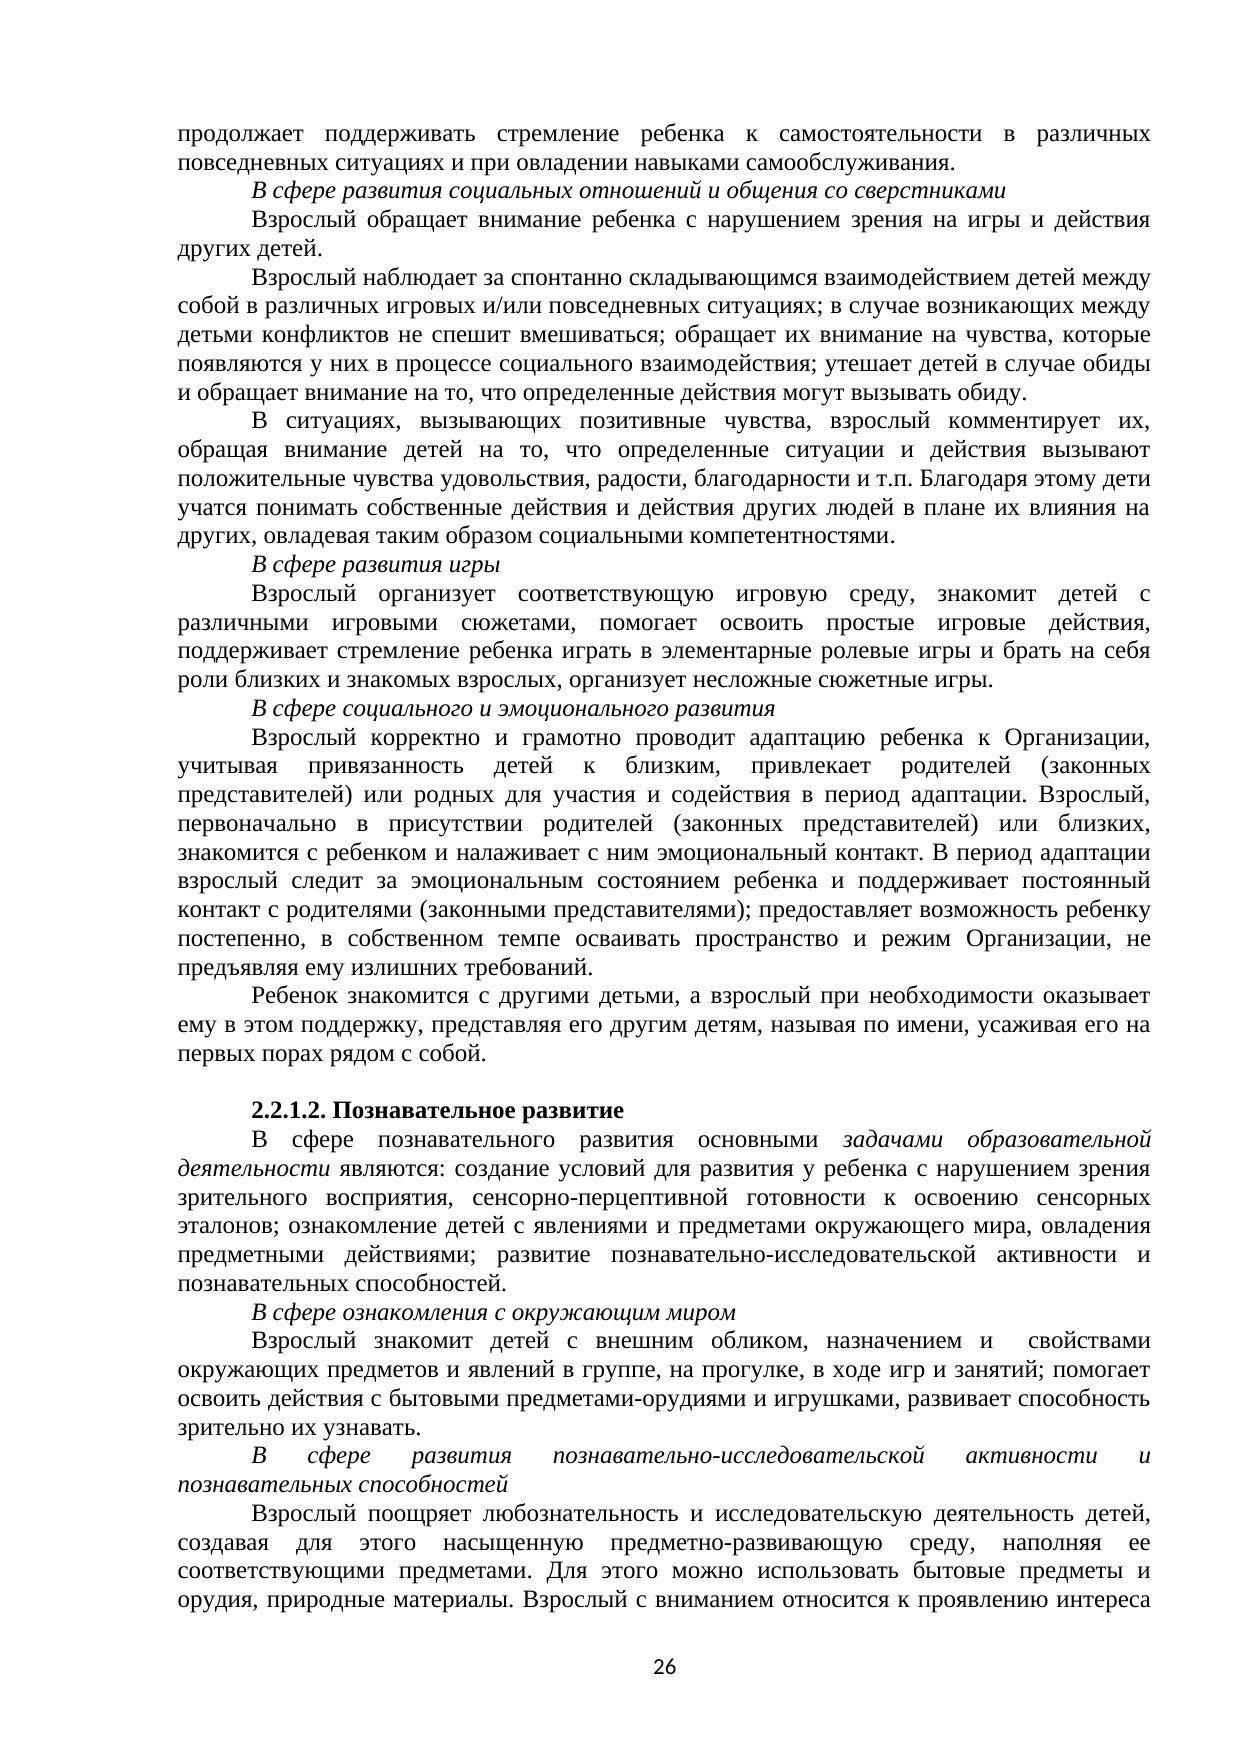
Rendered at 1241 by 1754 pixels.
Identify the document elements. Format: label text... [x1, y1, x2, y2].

text 2.2.1.2. Познавательное развитие [177, 1096, 1152, 1124]
text Взрослый организует соответствующую игровую среду, знакомит детей с различными игровыми сюжетами, помогает освоить простые игровые действия, поддерживает стремление ребенка играть в элементарные ролевые игры и брать на себя роли близких и знакомых взрослых, организует несложные сюжетные игры. [177, 578, 1152, 693]
text Взрослый обращает внимание ребенка с нарушением зрения на игры и действия других детей. [177, 204, 1152, 262]
text В сфере социального и эмоционального развития [177, 693, 1152, 722]
text Взрослый корректно и грамотно проводит адаптацию ребенка к Организации, учитывая привязанность детей к близким, привлекает родителей (законных представителей) или родных для участия и содействия в период адаптации. Взрослый, первоначально в присутствии родителей (законных представителей) или близких, знакомится с ребенком и налаживает с ним эмоциональный контакт. В период адаптации взрослый следит за эмоциональным состоянием ребенка и поддерживает постоянный контакт с родителями (законными представителями); предоставляет возможность ребенку постепенно, в собственном темпе осваивать пространство и режим Организации, не предъявляя ему излишних требований. [177, 722, 1152, 981]
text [177, 118, 1152, 176]
text В сфере ознакомления с окружающим миром [177, 1297, 1152, 1326]
text В сфере познавательного развития основными задачами образовательной деятельности являются: создание условий для развития у ребенка с нарушением зрения зрительного восприятия, сенсорно-перцептивной готовности к освоению сенсорных эталонов; ознакомление детей с явлениями и предметами окружающего мира, овладения предметными действиями; развитие познавательно-исследовательской активности и познавательных способностей. [177, 1124, 1152, 1297]
text В сфере развития познавательно-исследовательской активности и познавательных способностей [177, 1441, 1152, 1498]
text Взрослый знакомит детей с внешним обликом, назначением и свойствами окружающих предметов и явлений в группе, на прогулке, в ходе игр и занятий; помогает освоить действия с бытовыми предметами-орудиями и игрушками, развивает способность зрительно их узнавать. [177, 1326, 1152, 1441]
text В ситуациях, вызывающих позитивные чувства, взрослый комментирует их, обращая внимание детей на то, что определенные ситуации и действия вызывают положительные чувства удовольствия, радости, благодарности и т.п. Благодаря этому дети учатся понимать собственные действия и действия других людей в плане их влияния на других, овладевая таким образом социальными компетентностями. [177, 406, 1152, 549]
text В сфере развития игры [177, 549, 1152, 578]
text Взрослый наблюдает за спонтанно складывающимся взаимодействием детей между собой в различных игровых и/или повседневных ситуациях; в случае возникающих между детьми конфликтов не спешит вмешиваться; обращает их внимание на чувства, которые появляются у них в процессе социального взаимодействия; утешает детей в случае обиды и обращает внимание на то, что определенные действия могут вызывать обиду. [177, 262, 1152, 406]
text В сфере развития социальных отношений и общения со сверстниками [177, 176, 1152, 204]
text Ребенок знакомится с другими детьми, а взрослый при необходимости оказывает ему в этом поддержку, представляя его другим детям, называя по имени, усаживая его на первых порах рядом с собой. [177, 981, 1152, 1067]
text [177, 1498, 1152, 1613]
